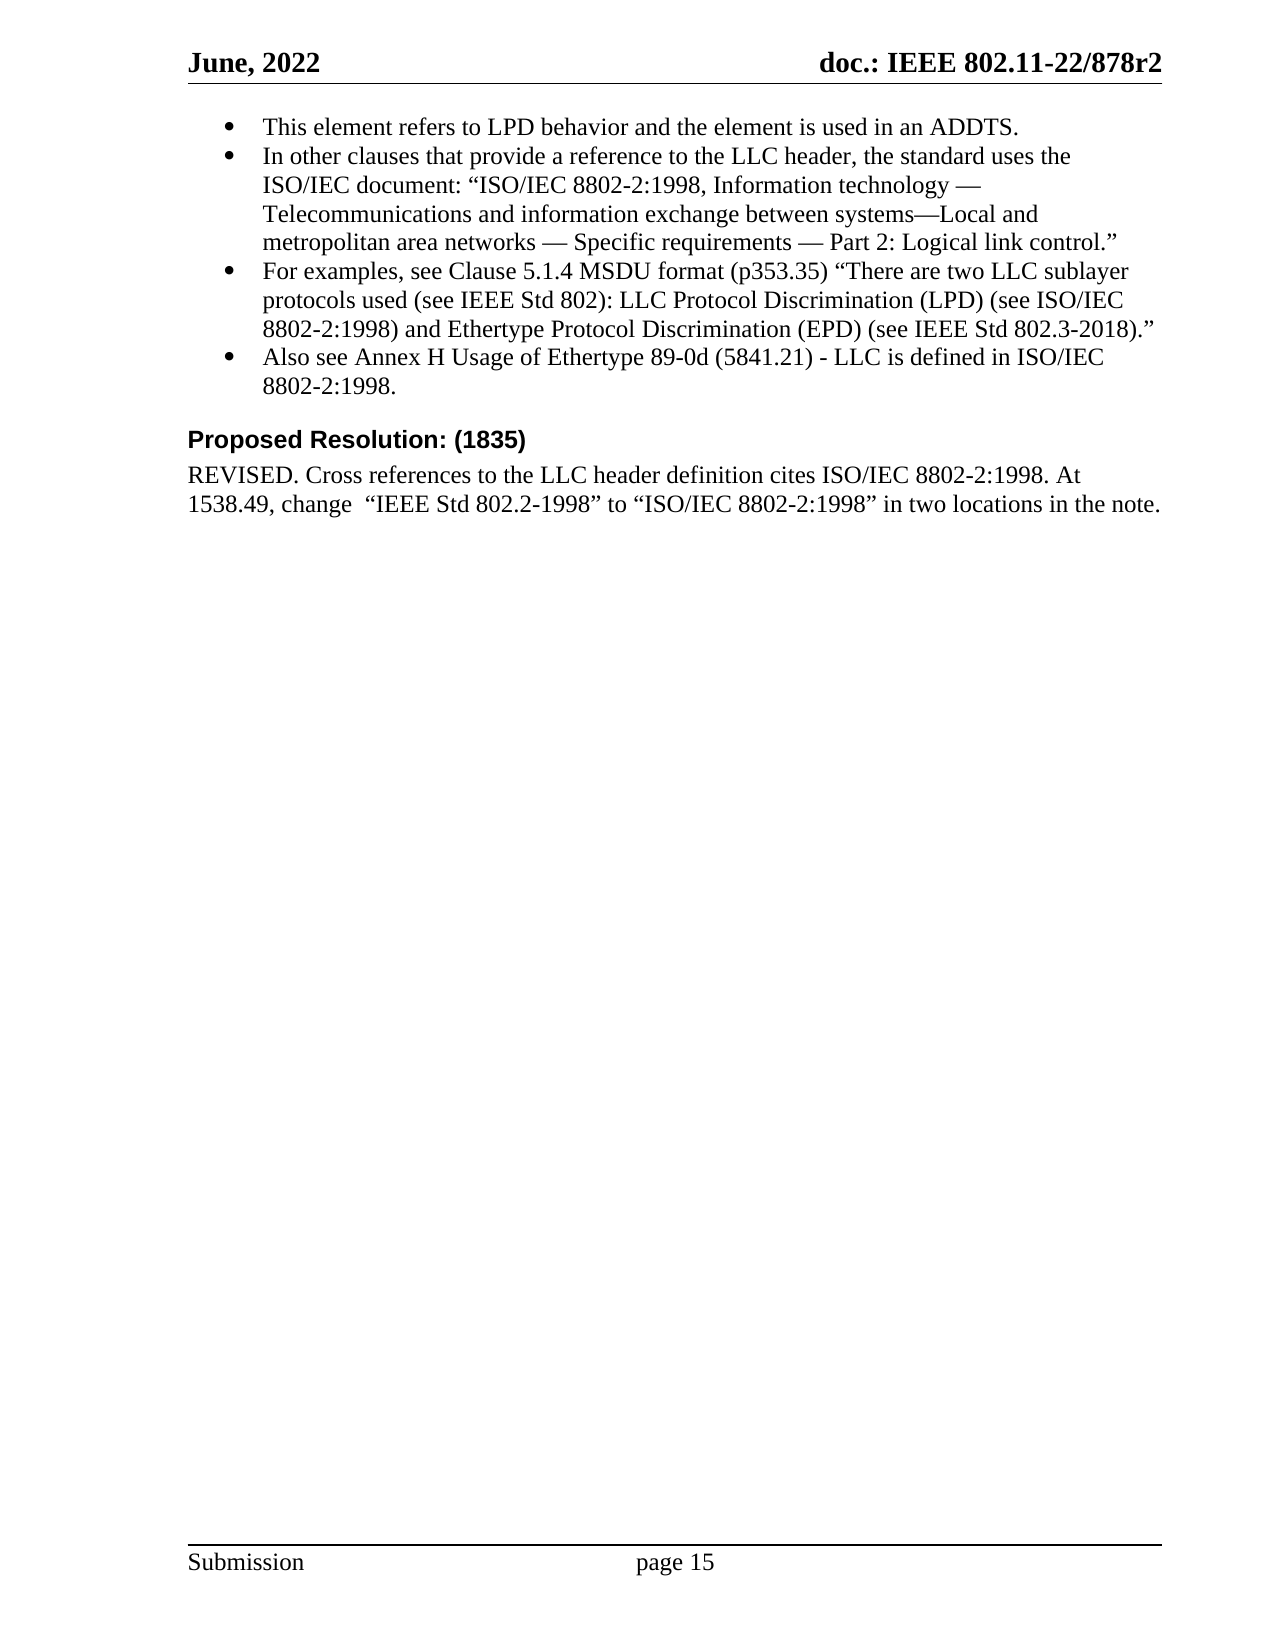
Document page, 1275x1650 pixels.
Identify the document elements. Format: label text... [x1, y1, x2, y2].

list In other clauses that provide a reference to the LLC header, the standard uses the ISO/IEC document: “ISO/IEC 8802-2:1998, Information technology — Telecommunications and information exchange between systems—Local and metropolitan area networks — Specific requirements — Part 2: Logical link control.” [225, 141, 1162, 256]
subtitle Proposed Resolution: (1835) [187, 425, 1162, 454]
list For examples, see Clause 5.1.4 MSDU format (p353.35) “There are two LLC sublayer protocols used (see IEEE Std 802): LLC Protocol Discrimination (LPD) (see ISO/IEC 8802-2:1998) and Ethertype Protocol Discrimination (EPD) (see IEEE Std 802.3-2018).” [225, 256, 1162, 342]
list This element refers to LPD behavior and the element is used in an ADDTS. [225, 112, 1162, 141]
text REVISED. Cross references to the LLC header definition cites ISO/IEC 8802-2:1998. At 1538.49, change “IEEE Std 802.2-1998” to “ISO/IEC 8802-2:1998” in two locations in the note. [187, 460, 1162, 517]
list Also see Annex H Usage of Ethertype 89-0d (5841.21) - LLC is defined in ISO/IEC 8802-2:1998. [225, 342, 1162, 400]
